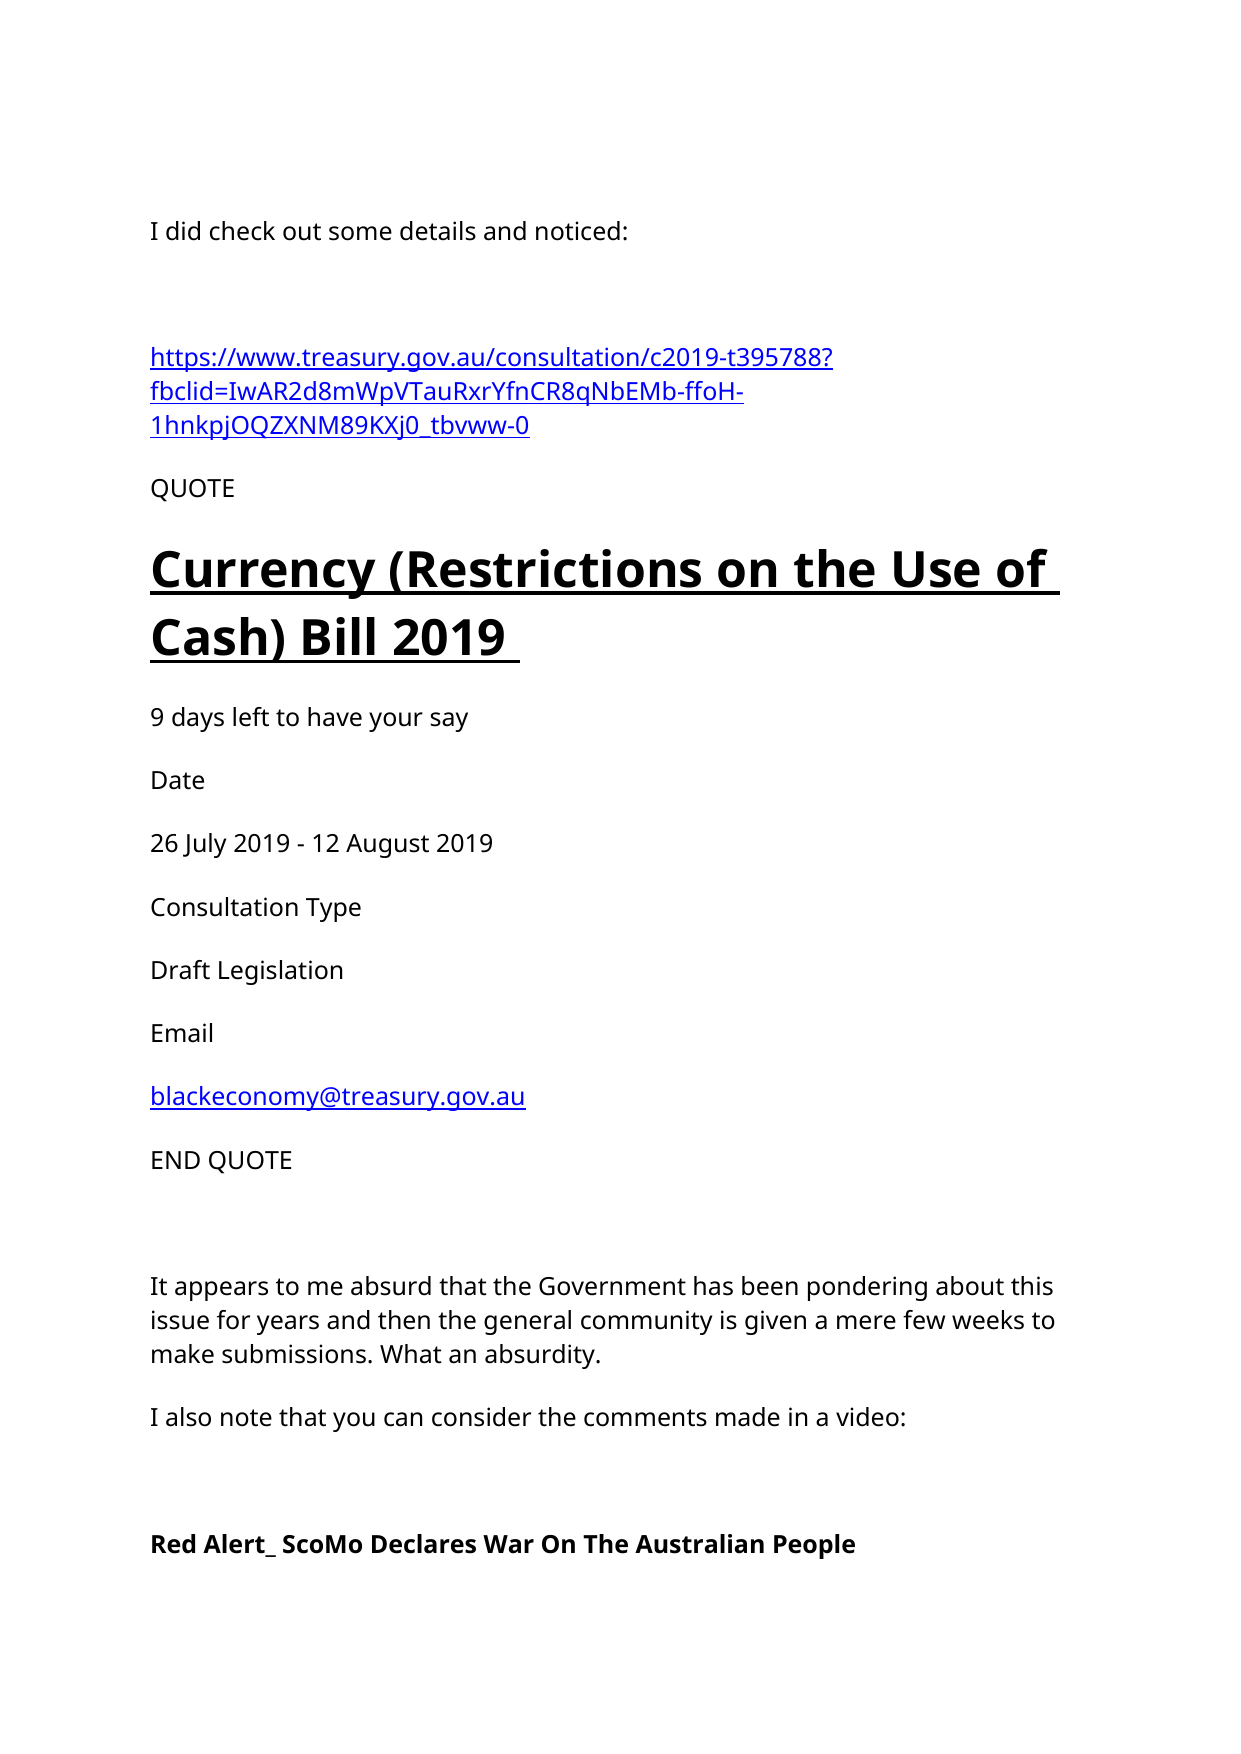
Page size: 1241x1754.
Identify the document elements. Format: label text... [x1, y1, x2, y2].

text QUOTE [150, 471, 1090, 505]
text I also note that you can consider the comments made in a video: [150, 1400, 1090, 1434]
text Consultation Type [150, 889, 1090, 923]
text I did check out some details and noticed: [150, 213, 1090, 247]
text blackeconomy@treasury.gov.au [150, 1079, 1090, 1113]
text 26 July 2019 - 12 August 2019 [150, 826, 1090, 860]
text END QUOTE [150, 1142, 1090, 1176]
text It appears to me absurd that the Government has been pondering about this issue for years and then the general community is given a mere few weeks to make submissions. What an absurdity. [150, 1269, 1090, 1371]
text Draft Legislation [150, 953, 1090, 987]
text Date [150, 763, 1090, 797]
text Email [150, 1016, 1090, 1050]
text 9 days left to have your say [150, 700, 1090, 734]
text Red Alert_ ScoMo Declares War On The Australian People [150, 1527, 1090, 1561]
subtitle Currency (Restrictions on the Use of Cash) Bill 2019 [150, 534, 1090, 671]
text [150, 340, 1090, 442]
